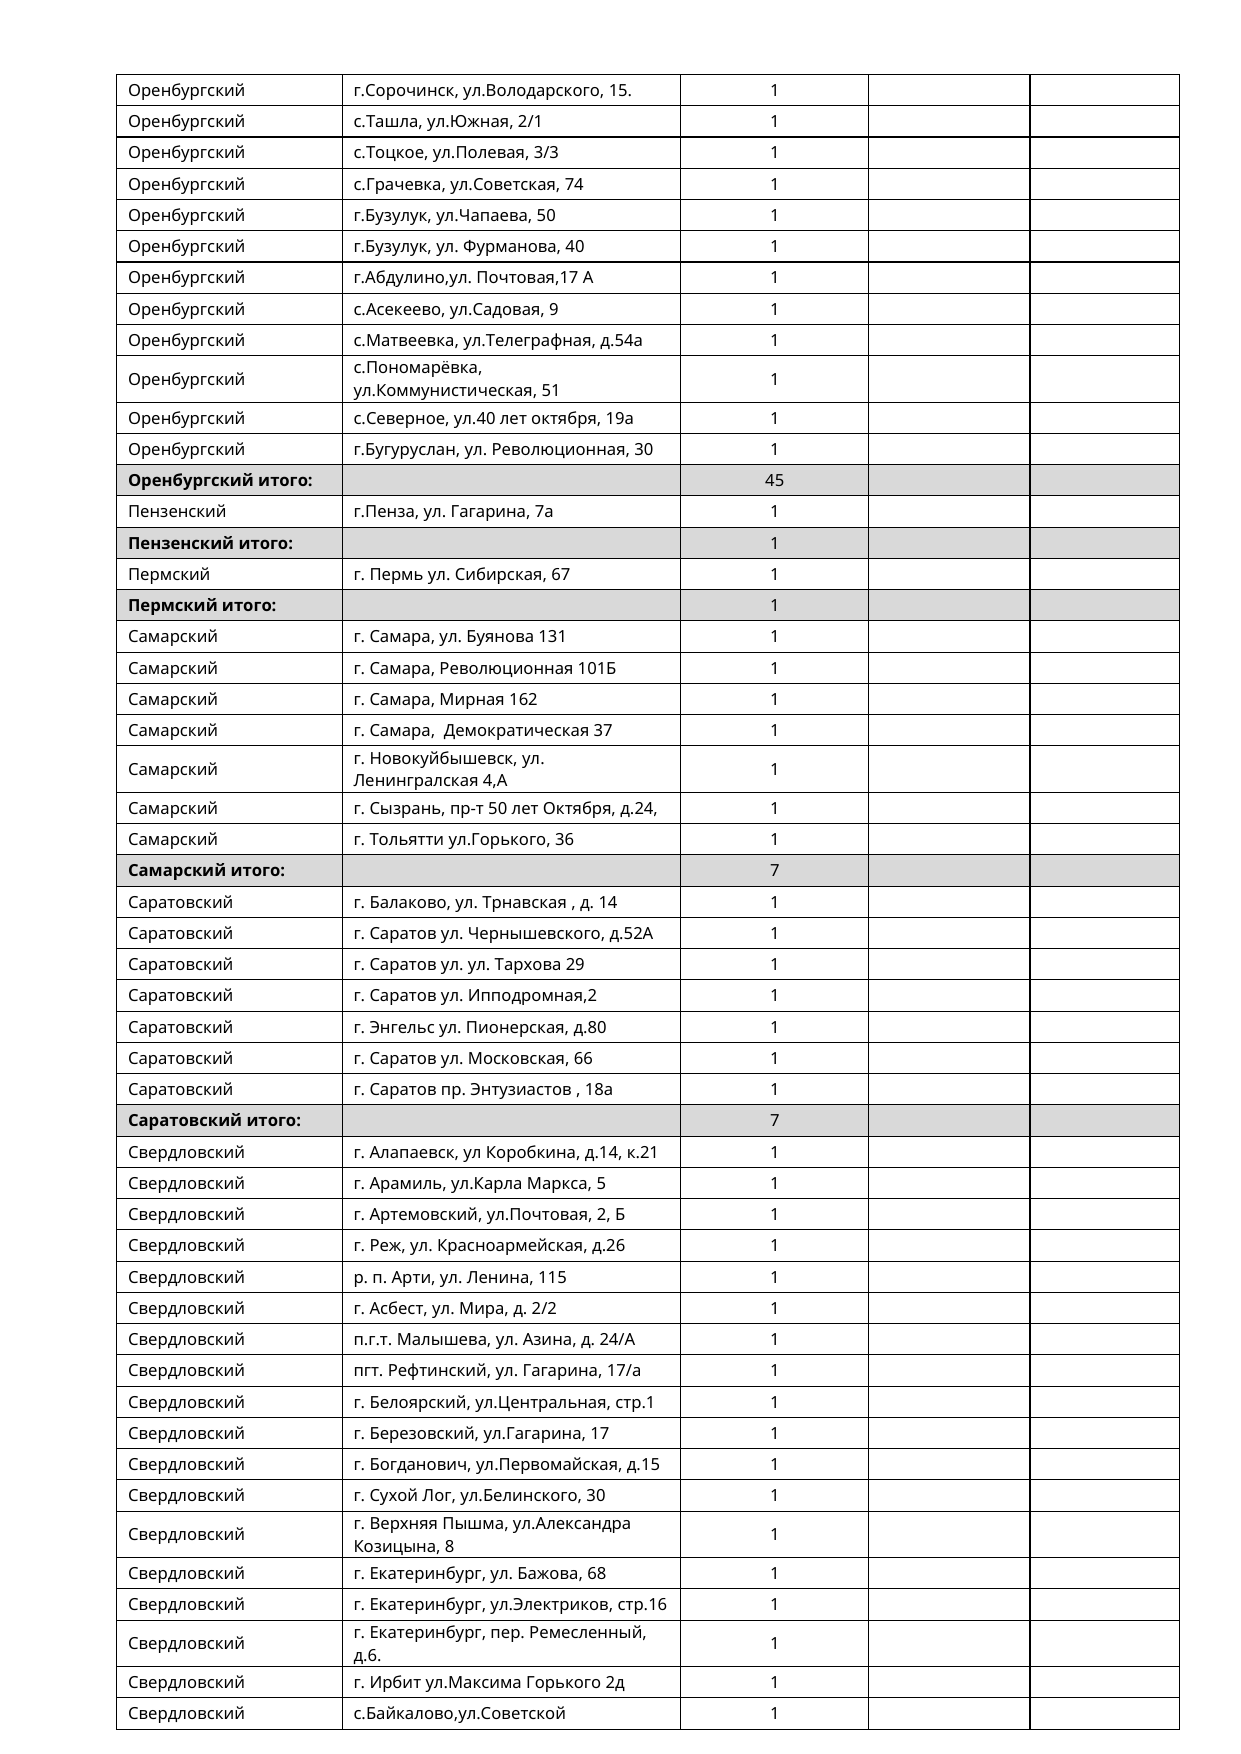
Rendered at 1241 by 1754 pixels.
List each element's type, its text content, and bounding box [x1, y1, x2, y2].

table_cell [869, 949, 1029, 979]
table_cell г. Екатеринбург, ул. Бажова, 68 [343, 1558, 680, 1588]
table_cell 1 [681, 1589, 868, 1619]
table_cell [1031, 1480, 1179, 1511]
table_cell г. Алапаевск, ул Коробкина, д.14, к.21 [343, 1137, 680, 1167]
table_cell [869, 1387, 1029, 1417]
table_cell 1 [681, 263, 868, 293]
table_cell [869, 793, 1029, 823]
table_cell Свердловский [117, 1512, 342, 1557]
table_cell Свердловский [117, 1355, 342, 1386]
table_cell 1 [681, 294, 868, 324]
table_cell 1 [681, 793, 868, 823]
table_cell [869, 887, 1029, 917]
table_cell [869, 980, 1029, 1011]
table_cell [1031, 1355, 1179, 1386]
table_cell 1 [681, 715, 868, 745]
table_cell [869, 1355, 1029, 1386]
table_cell с.Ташла, ул.Южная, 2/1 [343, 106, 680, 136]
table_cell г. Асбест, ул. Мира, д. 2/2 [343, 1293, 680, 1323]
table_cell [869, 1168, 1029, 1198]
table_cell [343, 465, 680, 495]
table_cell [1031, 169, 1179, 199]
table_cell Свердловский [117, 1449, 342, 1479]
table_cell г. Березовский, ул.Гагарина, 17 [343, 1418, 680, 1448]
table_cell г.Абдулино,ул. Почтовая,17 А [343, 263, 680, 293]
table_cell [869, 918, 1029, 948]
table_cell 1 [681, 653, 868, 683]
table_cell [1031, 1262, 1179, 1292]
table_cell [1031, 559, 1179, 589]
table_cell Свердловский [117, 1324, 342, 1354]
table_cell 1 [681, 949, 868, 979]
table_cell [1031, 653, 1179, 683]
table_cell 1 [681, 1324, 868, 1354]
table_cell 1 [681, 1698, 868, 1728]
table_cell г. Тольятти ул.Горького, 36 [343, 824, 680, 854]
table_cell г. Екатеринбург, ул.Электриков, стр.16 [343, 1589, 680, 1619]
table_cell 1 [681, 1418, 868, 1448]
table_cell [1031, 918, 1179, 948]
table_cell Оренбургский [117, 263, 342, 293]
table_cell [1031, 434, 1179, 464]
table_cell Свердловский [117, 1589, 342, 1619]
table_cell с.Тоцкое, ул.Полевая, 3/3 [343, 138, 680, 168]
table_cell 1 [681, 746, 868, 792]
table_cell [1031, 1043, 1179, 1073]
table_cell Самарский [117, 824, 342, 854]
table_cell [1031, 1449, 1179, 1479]
table_cell [1031, 1168, 1179, 1198]
table_cell [869, 356, 1029, 402]
table_cell Свердловский [117, 1293, 342, 1323]
table_cell 1 [681, 1137, 868, 1167]
table_cell Оренбургский [117, 75, 342, 105]
table_cell Пензенский итого: [117, 528, 342, 558]
table_cell [1031, 1230, 1179, 1261]
table_cell Свердловский [117, 1698, 342, 1728]
table_cell г.Бугуруслан, ул. Революционная, 30 [343, 434, 680, 464]
table_cell 1 [681, 1387, 868, 1417]
table_cell Самарский [117, 621, 342, 652]
table_cell с.Матвеевка, ул.Телеграфная, д.54а [343, 325, 680, 355]
table_cell 1 [681, 1199, 868, 1229]
table_cell Самарский [117, 653, 342, 683]
table_cell г. Реж, ул. Красноармейская, д.26 [343, 1230, 680, 1261]
table_cell г.Бузулук, ул.Чапаева, 50 [343, 200, 680, 230]
table_cell [1031, 138, 1179, 168]
table_cell [869, 1262, 1029, 1292]
table_cell Пермский [117, 559, 342, 589]
table_cell Саратовский [117, 980, 342, 1011]
table_cell [869, 403, 1029, 433]
table_cell г. Екатеринбург, пер. Ремесленный, д.6. [343, 1621, 680, 1666]
table_cell 7 [681, 1105, 868, 1136]
table_cell Свердловский [117, 1558, 342, 1588]
table_cell с.Асекеево, ул.Садовая, 9 [343, 294, 680, 324]
table_cell Свердловский [117, 1230, 342, 1261]
table_cell Оренбургский [117, 294, 342, 324]
table_cell г. Ирбит ул.Максима Горького 2д [343, 1667, 680, 1697]
table_cell [869, 263, 1029, 293]
table_cell [1031, 855, 1179, 886]
table_cell [1031, 403, 1179, 433]
table_cell г. Самара, Мирная 162 [343, 684, 680, 714]
table_cell [869, 528, 1029, 558]
table_cell 1 [681, 325, 868, 355]
table_cell [1031, 980, 1179, 1011]
table_cell Свердловский [117, 1137, 342, 1167]
table_cell Самарский [117, 684, 342, 714]
table_cell [869, 559, 1029, 589]
table_cell [1031, 106, 1179, 136]
table_cell 1 [681, 1355, 868, 1386]
table_cell [1031, 1621, 1179, 1666]
table_cell [869, 138, 1029, 168]
table_cell г. Самара, Революционная 101Б [343, 653, 680, 683]
table_cell [869, 653, 1029, 683]
table_cell г. Верхняя Пышма, ул.Александра Козицына, 8 [343, 1512, 680, 1557]
table_cell Оренбургский [117, 434, 342, 464]
table_cell 1 [681, 824, 868, 854]
table_cell 1 [681, 684, 868, 714]
table_cell 1 [681, 75, 868, 105]
table_cell [1031, 1199, 1179, 1229]
table_cell г. Белоярский, ул.Центральная, стр.1 [343, 1387, 680, 1417]
table_cell [343, 1105, 680, 1136]
table_cell [869, 1418, 1029, 1448]
table_cell Самарский [117, 715, 342, 745]
table_cell [1031, 263, 1179, 293]
table_cell г. Сызрань, пр-т 50 лет Октября, д.24, [343, 793, 680, 823]
table_cell г. Самара, Демократическая 37 [343, 715, 680, 745]
table_cell [869, 590, 1029, 620]
table_cell [869, 1480, 1029, 1511]
table_cell [1031, 1698, 1179, 1728]
table_cell [343, 855, 680, 886]
table_cell г. Саратов ул. ул. Тархова 29 [343, 949, 680, 979]
table_cell пгт. Рефтинский, ул. Гагарина, 17/а [343, 1355, 680, 1386]
table_cell [1031, 949, 1179, 979]
table_cell г.Бузулук, ул. Фурманова, 40 [343, 231, 680, 261]
table_cell [869, 1558, 1029, 1588]
table_cell [869, 1199, 1029, 1229]
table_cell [343, 1698, 680, 1728]
table_cell г. Саратов пр. Энтузиастов , 18а [343, 1074, 680, 1104]
table_cell р. п. Арти, ул. Ленина, 115 [343, 1262, 680, 1292]
table_cell [869, 106, 1029, 136]
table_cell [869, 169, 1029, 199]
table_cell [1031, 1667, 1179, 1697]
table_cell [1031, 1387, 1179, 1417]
table_cell 1 [681, 434, 868, 464]
table_cell 1 [681, 1230, 868, 1261]
table_cell Оренбургский [117, 200, 342, 230]
table_cell Оренбургский [117, 106, 342, 136]
table_cell г. Арамиль, ул.Карла Маркса, 5 [343, 1168, 680, 1198]
table_cell Оренбургский [117, 138, 342, 168]
table_cell 1 [681, 1074, 868, 1104]
table_cell Оренбургский [117, 356, 342, 402]
table_cell г. Самара, ул. Буянова 131 [343, 621, 680, 652]
table_cell [869, 1137, 1029, 1167]
table_cell 1 [681, 918, 868, 948]
table_cell [869, 1043, 1029, 1073]
table_cell [869, 1449, 1029, 1479]
table_cell [869, 1621, 1029, 1666]
table_cell [1031, 1418, 1179, 1448]
table_cell Саратовский [117, 887, 342, 917]
table_cell [869, 855, 1029, 886]
table_cell Саратовский [117, 1012, 342, 1042]
table_cell Оренбургский [117, 169, 342, 199]
table_cell [869, 1012, 1029, 1042]
table_cell [1031, 621, 1179, 652]
table_cell 1 [681, 496, 868, 527]
table_cell [869, 1074, 1029, 1104]
table_cell [1031, 356, 1179, 402]
table_cell [1031, 590, 1179, 620]
table_cell г. Пермь ул. Сибирская, 67 [343, 559, 680, 589]
table_cell [1031, 231, 1179, 261]
table_cell [869, 715, 1029, 745]
table_cell Оренбургский [117, 403, 342, 433]
table_cell [869, 1324, 1029, 1354]
table_cell г. Саратов ул. Московская, 66 [343, 1043, 680, 1073]
table_cell г.Сорочинск, ул.Володарского, 15. [343, 75, 680, 105]
table_cell с.Грачевка, ул.Советская, 74 [343, 169, 680, 199]
table_cell [1031, 1324, 1179, 1354]
table_cell Оренбургский итого: [117, 465, 342, 495]
table_cell 1 [681, 403, 868, 433]
table_cell [343, 590, 680, 620]
table_cell [1031, 715, 1179, 745]
table_cell [1031, 325, 1179, 355]
table_cell 1 [681, 138, 868, 168]
table_cell Свердловский [117, 1387, 342, 1417]
table_cell г. Саратов ул. Ипподромная,2 [343, 980, 680, 1011]
table_cell [1031, 294, 1179, 324]
table_cell Свердловский [117, 1168, 342, 1198]
table_cell Свердловский [117, 1667, 342, 1697]
table_cell г. Энгельс ул. Пионерская, д.80 [343, 1012, 680, 1042]
table_cell г. Саратов ул. Чернышевского, д.52А [343, 918, 680, 948]
table_cell 1 [681, 231, 868, 261]
table_cell [869, 465, 1029, 495]
table_cell 1 [681, 887, 868, 917]
table_cell [1031, 496, 1179, 527]
table_cell [869, 325, 1029, 355]
table_cell 1 [681, 200, 868, 230]
table_cell 1 [681, 1667, 868, 1697]
table_cell [343, 528, 680, 558]
table_cell г. Новокуйбышевск, ул. Ленингралская 4,А [343, 746, 680, 792]
table_cell 1 [681, 621, 868, 652]
table_cell 1 [681, 169, 868, 199]
table_cell 1 [681, 1043, 868, 1073]
table_cell 1 [681, 106, 868, 136]
table_cell Саратовский [117, 949, 342, 979]
table_cell г. Артемовский, ул.Почтовая, 2, Б [343, 1199, 680, 1229]
table_cell [1031, 1589, 1179, 1619]
table_cell 1 [681, 528, 868, 558]
table_cell [869, 294, 1029, 324]
table_cell 7 [681, 855, 868, 886]
table_cell [869, 1293, 1029, 1323]
table_cell Пермский итого: [117, 590, 342, 620]
table_cell Оренбургский [117, 231, 342, 261]
table_cell 1 [681, 1512, 868, 1557]
table_cell [1031, 887, 1179, 917]
table_cell 1 [681, 980, 868, 1011]
table_cell 1 [681, 1480, 868, 1511]
table_cell 1 [681, 1558, 868, 1588]
table_cell 1 [681, 1262, 868, 1292]
table_cell [869, 496, 1029, 527]
table_cell Пензенский [117, 496, 342, 527]
table_cell [1031, 684, 1179, 714]
table_cell Свердловский [117, 1199, 342, 1229]
table_cell [869, 1105, 1029, 1136]
table_cell [1031, 746, 1179, 792]
table_cell [869, 1667, 1029, 1697]
table_cell Самарский итого: [117, 855, 342, 886]
table_cell [1031, 75, 1179, 105]
table_cell [869, 621, 1029, 652]
table_cell 1 [681, 1293, 868, 1323]
table_cell Свердловский [117, 1418, 342, 1448]
table_cell [1031, 528, 1179, 558]
table_cell [1031, 465, 1179, 495]
table_cell [869, 1589, 1029, 1619]
table_cell 1 [681, 1168, 868, 1198]
table_cell Саратовский итого: [117, 1105, 342, 1136]
table_cell 1 [681, 1621, 868, 1666]
table_cell 1 [681, 1012, 868, 1042]
table_cell [1031, 1512, 1179, 1557]
table_cell [869, 1230, 1029, 1261]
table_cell Оренбургский [117, 325, 342, 355]
table_cell г.Пенза, ул. Гагарина, 7а [343, 496, 680, 527]
table_cell [869, 434, 1029, 464]
table_cell Самарский [117, 746, 342, 792]
table_cell Свердловский [117, 1262, 342, 1292]
table_cell [869, 200, 1029, 230]
table_cell [1031, 1105, 1179, 1136]
table_cell 1 [681, 356, 868, 402]
table_cell 1 [681, 1449, 868, 1479]
table_cell г. Сухой Лог, ул.Белинского, 30 [343, 1480, 680, 1511]
table_cell г. Богданович, ул.Первомайская, д.15 [343, 1449, 680, 1479]
table_cell Самарский [117, 793, 342, 823]
table_cell г. Балаково, ул. Трнавская , д. 14 [343, 887, 680, 917]
table_cell п.г.т. Малышева, ул. Азина, д. 24/А [343, 1324, 680, 1354]
table_cell [869, 684, 1029, 714]
table_cell [1031, 1012, 1179, 1042]
table_cell [1031, 1558, 1179, 1588]
table_cell Свердловский [117, 1621, 342, 1666]
table_cell [869, 75, 1029, 105]
table_cell Саратовский [117, 1074, 342, 1104]
table_cell [1031, 824, 1179, 854]
table_cell с.Пономарёвка, ул.Коммунистическая, 51 [343, 356, 680, 402]
table_cell [869, 231, 1029, 261]
table_cell [1031, 793, 1179, 823]
table_cell [1031, 200, 1179, 230]
table_cell Саратовский [117, 918, 342, 948]
table_cell 45 [681, 465, 868, 495]
table_cell [869, 746, 1029, 792]
table_cell [1031, 1293, 1179, 1323]
table_cell Саратовский [117, 1043, 342, 1073]
table_cell 1 [681, 590, 868, 620]
table_cell [869, 824, 1029, 854]
table_cell [869, 1512, 1029, 1557]
table_cell 1 [681, 559, 868, 589]
table_cell Свердловский [117, 1480, 342, 1511]
table_cell [1031, 1137, 1179, 1167]
table_cell с.Северное, ул.40 лет октября, 19а [343, 403, 680, 433]
table_cell [869, 1698, 1029, 1728]
table_cell [1031, 1074, 1179, 1104]
